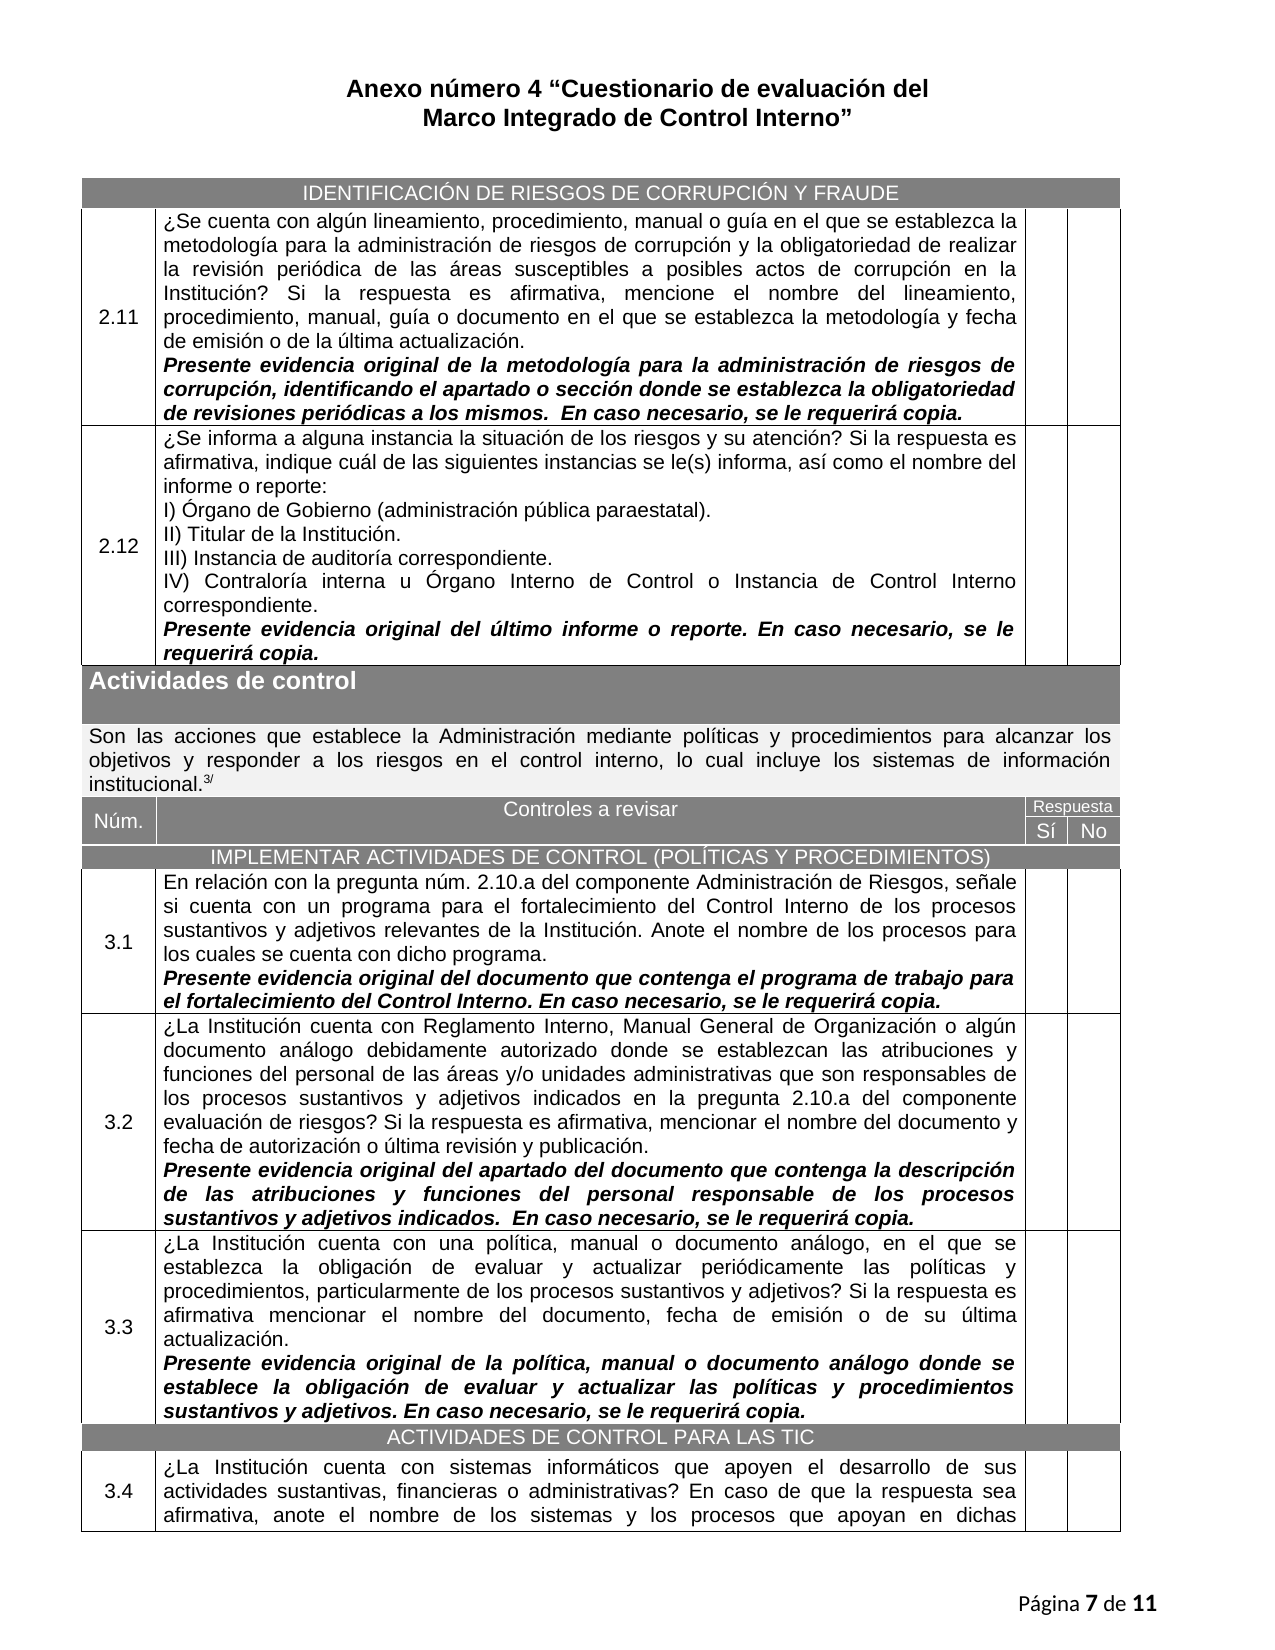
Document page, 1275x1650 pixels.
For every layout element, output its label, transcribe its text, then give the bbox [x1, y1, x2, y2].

table_cell Núm. [82, 797, 156, 844]
table_cell IMPLEMENTAR ACTIVIDADES DE CONTROL (POLÍTICAS Y PROCEDIMIENTOS) [82, 846, 1120, 869]
table_cell [1026, 1231, 1067, 1423]
table_cell Respuesta [1026, 797, 1120, 816]
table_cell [156, 1452, 1025, 1531]
table_cell No [1068, 817, 1120, 844]
table_cell En relación con la pregunta núm. 2.10.a del componente Administración de Riesgos, señale si cuenta con un programa para el fortalecimiento del Control Interno de los procesos sustantivos y adjetivos relevantes de la Institución. Anote el nombre de los procesos para los cuales se cuenta con dicho programa. Presente evidencia original del documento que contenga el programa de trabajo para el fortalecimiento del Control Interno. En caso necesario, se le requerirá copia. [156, 870, 1025, 1013]
table_cell ¿La Institución cuenta con una política, manual o documento análogo, en el que se establezca la obligación de evaluar y actualizar periódicamente las políticas y procedimientos, particularmente de los procesos sustantivos y adjetivos? Si la respuesta es afirmativa mencionar el nombre del documento, fecha de emisión o de su última actualización. Presente evidencia original de la política, manual o documento análogo donde se establece la obligación de evaluar y actualizar las políticas y procedimientos sustantivos y adjetivos. En caso necesario, se le requerirá copia. [156, 1231, 1025, 1423]
table_cell 2.12 [82, 426, 155, 665]
table_cell ¿Se cuenta con algún lineamiento, procedimiento, manual o guía en el que se establezca la metodología para la administración de riesgos de corrupción y la obligatoriedad de realizar la revisión periódica de las áreas susceptibles a posibles actos de corrupción en la Institución? Si la respuesta es afirmativa, mencione el nombre del lineamiento, procedimiento, manual, guía o documento en el que se establezca la metodología y fecha de emisión o de la última actualización. Presente evidencia original de la metodología para la administración de riesgos de corrupción, identificando el apartado o sección donde se establezca la obligatoriedad de revisiones periódicas a los mismos. En caso necesario, se le requerirá copia. [156, 210, 1025, 424]
table_cell 3.4 [82, 1452, 155, 1531]
table_cell 3.3 [82, 1231, 155, 1423]
table_cell [1068, 1014, 1120, 1230]
table_cell 3.2 [82, 1014, 155, 1230]
table_cell IDENTIFICACIÓN DE RIESGOS DE CORRUPCIÓN Y FRAUDE [82, 178, 1120, 208]
table_cell [1068, 426, 1120, 665]
table_cell [1026, 1452, 1067, 1531]
table_cell 3.1 [82, 870, 155, 1013]
table_cell ACTIVIDADES DE CONTROL PARA LAS TIC [82, 1424, 1120, 1451]
table_cell [1068, 870, 1120, 1013]
table_cell [1068, 210, 1120, 424]
table_cell [1068, 1231, 1120, 1423]
table_cell [1026, 870, 1067, 1013]
table_cell ¿Se informa a alguna instancia la situación de los riesgos y su atención? Si la respuesta es afirmativa, indique cuál de las siguientes instancias se le(s) informa, así como el nombre del informe o reporte: I) Órgano de Gobierno (administración pública paraestatal). II) Titular de la Institución. III) Instancia de auditoría correspondiente. IV) Contraloría interna u Órgano Interno de Control o Instancia de Control Interno correspondiente. Presente evidencia original del último informe o reporte. En caso necesario, se le requerirá copia. [156, 426, 1025, 665]
table_cell Actividades de control [82, 666, 1120, 724]
table_cell Son las acciones que establece la Administración mediante políticas y procedimientos para alcanzar los objetivos y responder a los riesgos en el control interno, lo cual incluye los sistemas de información institucional.3/ [82, 725, 1120, 796]
table_cell Sí [1026, 817, 1067, 844]
table_cell Controles a revisar [157, 797, 1025, 844]
table_cell [1068, 1452, 1120, 1531]
table_cell [1026, 1014, 1067, 1230]
table_cell [1026, 210, 1067, 424]
table_cell 2.11 [82, 210, 155, 424]
table_cell [1026, 426, 1067, 665]
table_cell ¿La Institución cuenta con Reglamento Interno, Manual General de Organización o algún documento análogo debidamente autorizado donde se establezcan las atribuciones y funciones del personal de las áreas y/o unidades administrativas que son responsables de los procesos sustantivos y adjetivos indicados en la pregunta 2.10.a del componente evaluación de riesgos? Si la respuesta es afirmativa, mencionar el nombre del documento y fecha de autorización o última revisión y publicación. Presente evidencia original del apartado del documento que contenga la descripción de las atribuciones y funciones del personal responsable de los procesos sustantivos y adjetivos indicados. En caso necesario, se le requerirá copia. [156, 1014, 1025, 1230]
